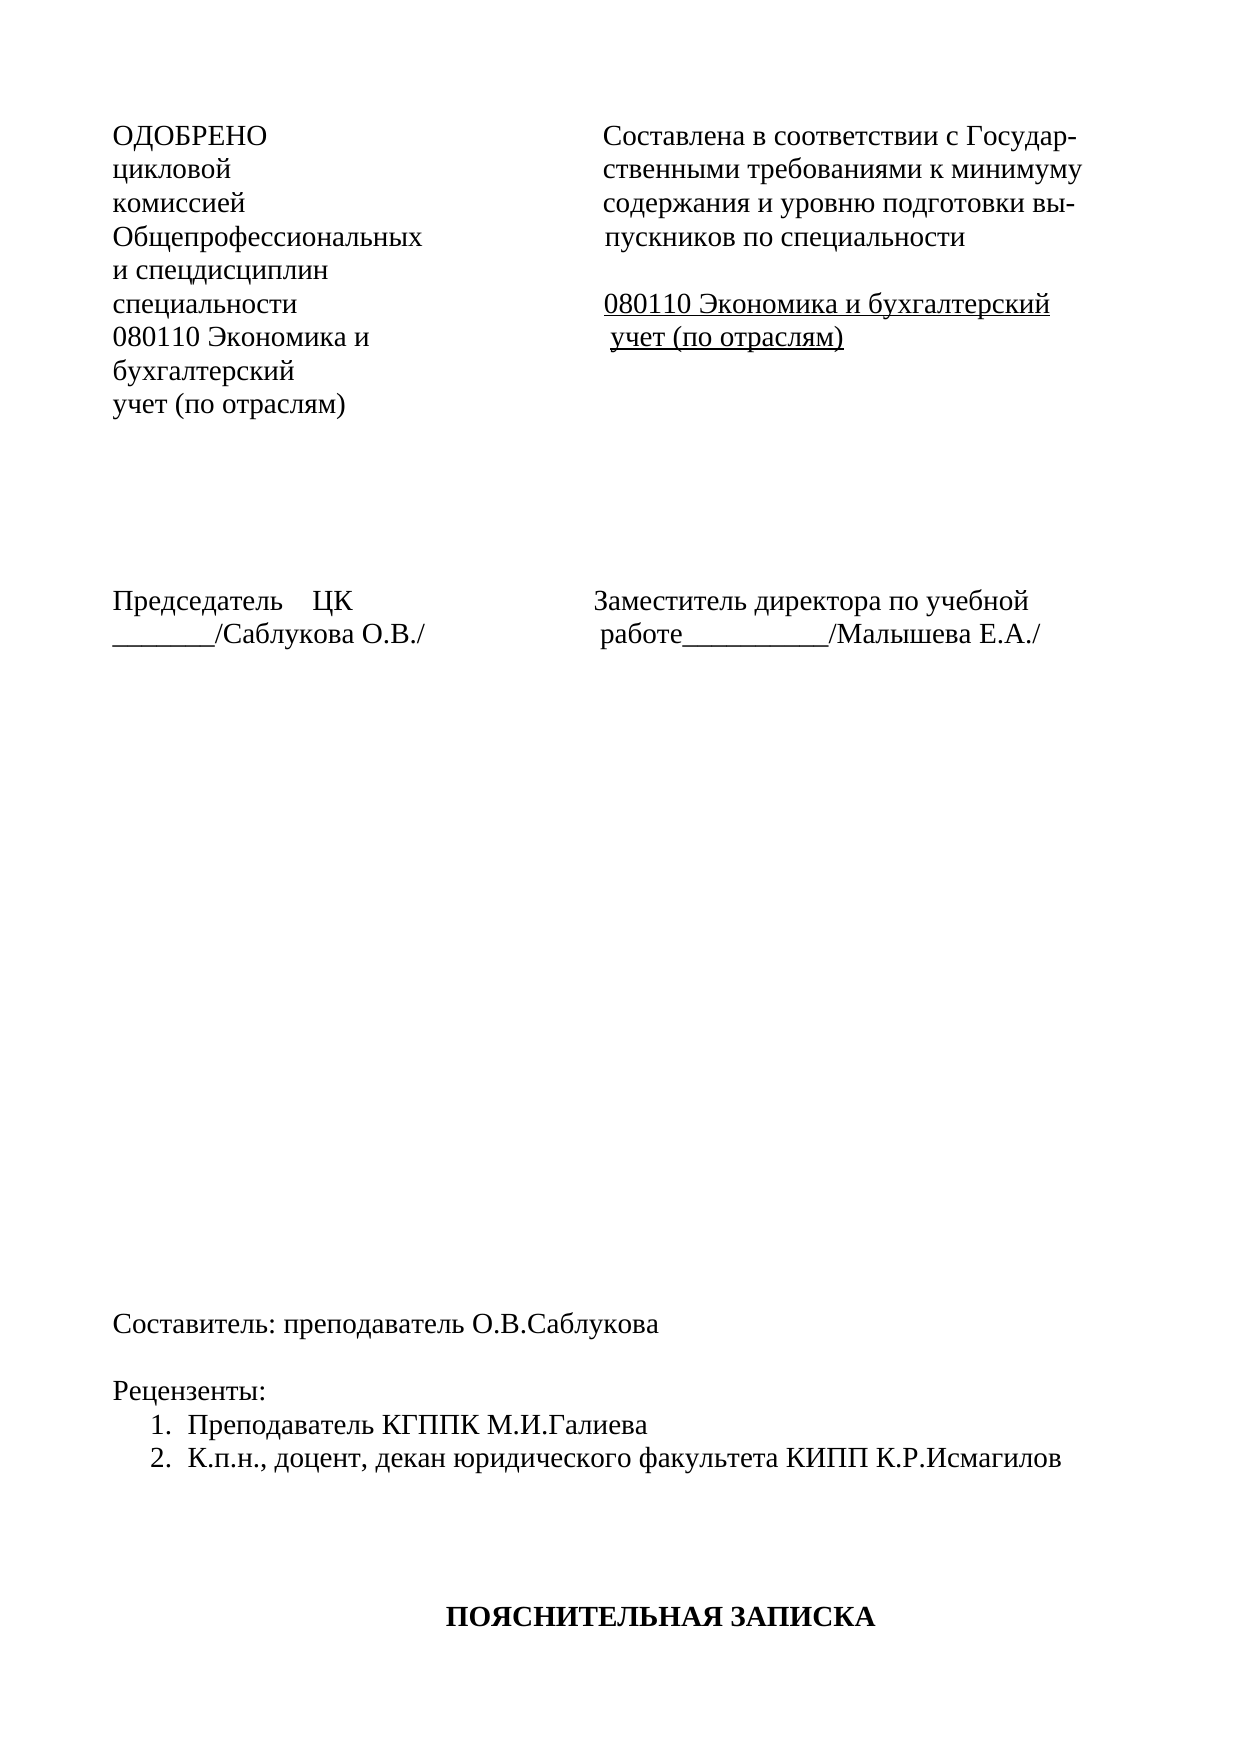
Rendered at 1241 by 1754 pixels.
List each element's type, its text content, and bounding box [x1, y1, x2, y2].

text ПОЯСНИТЕЛЬНАЯ ЗАПИСКА [112, 1599, 1152, 1632]
text ОДОБРЕНО Составлена в соответствии с Государ- [112, 118, 1152, 152]
text Рецензенты: [112, 1373, 1152, 1407]
text цикловой ственными требованиями к минимуму [112, 152, 1152, 185]
text бухгалтерский [112, 353, 1152, 386]
text учет (по отраслям) [112, 386, 1152, 420]
list Преподаватель КГППК М.И.Галиева [150, 1407, 1152, 1441]
list К.п.н., доцент, декан юридического факультета КИПП К.Р.Исмагилов [150, 1441, 1152, 1474]
text Составитель: преподаватель О.В.Саблукова [112, 1306, 1152, 1340]
text Общепрофессиональных пускников по специальности [112, 219, 1152, 252]
text комиссией содержания и уровню подготовки вы- [112, 185, 1152, 219]
text и спецдисциплин [112, 252, 1152, 286]
text 080110 Экономика и учет (по отраслям) [112, 319, 1152, 353]
text Председатель ЦК Заместитель директора по учебной _______/Саблукова О.В./ работе__________/Малышева Е.А./ [112, 583, 1152, 650]
text специальности 080110 Экономика и бухгалтерский [112, 286, 1152, 319]
